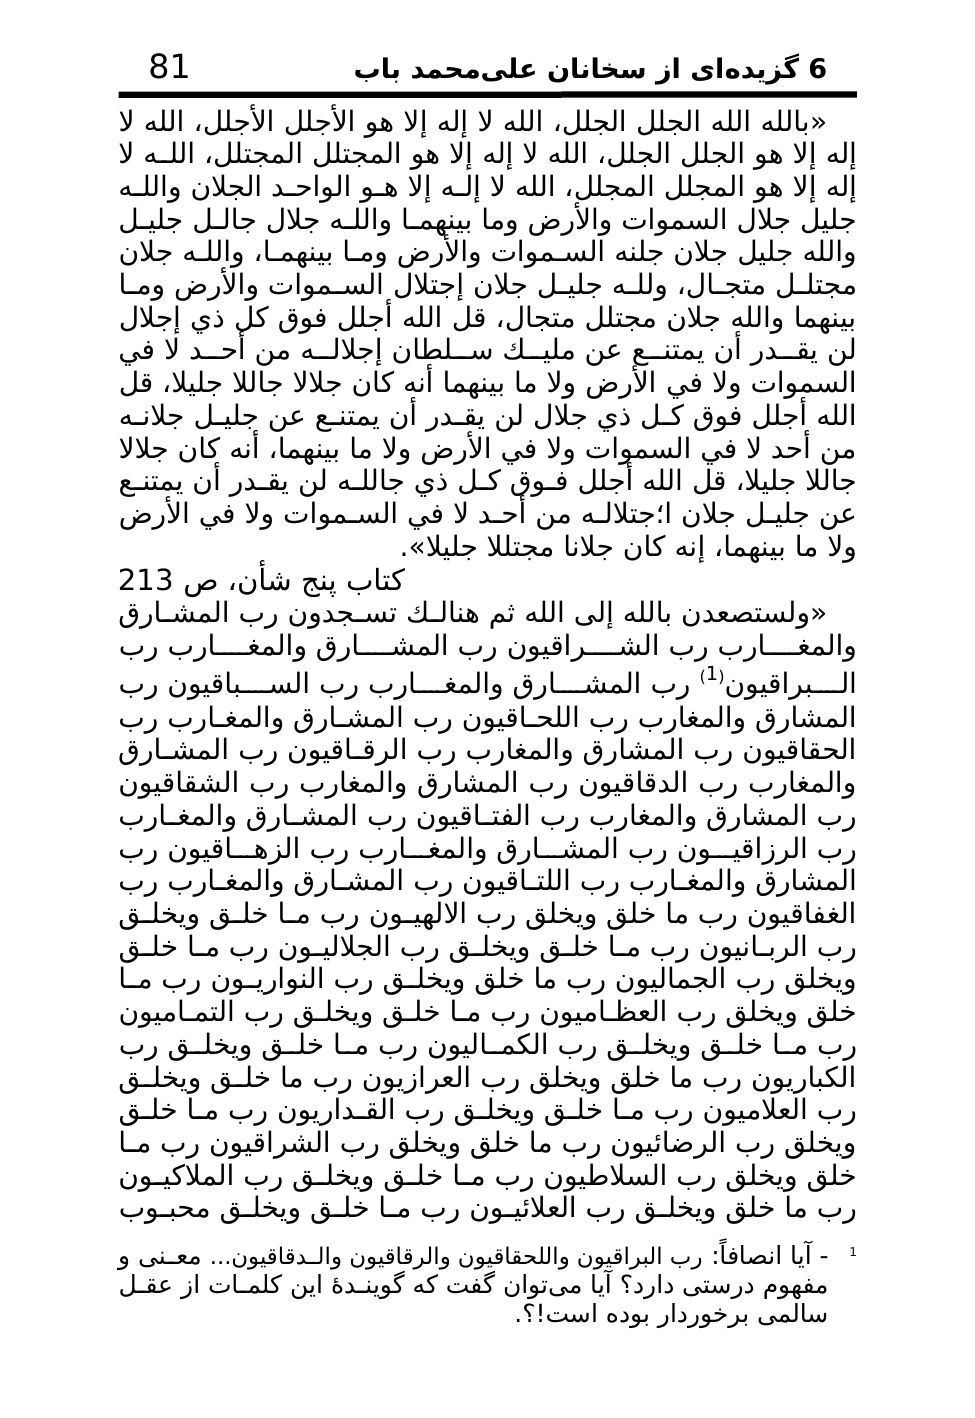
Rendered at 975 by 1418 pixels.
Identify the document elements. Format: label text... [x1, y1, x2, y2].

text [118, 597, 857, 1224]
text «بالله الله الجلل الجلل، الله لا إله إلا هو الأجلل الأجلل، الله لا إله إلا هو الجلل الجلل، الله لا إله إلا هو المجتلل المجتلل، الله لا إله إلا هو المجلل المجلل، الله لا إله إلا هو الواحد الجلان والله جليل جلال السموات والأرض وما بينهما والله جلال جالل جليل والله جليل جلان جلنه السموات والأرض وما بينهما، والله جلان مجتلل متجال، ولله جليل جلان إجتلال السموات والأرض وما بينهما والله جلان مجتلل متجال، قل الله أجلل فوق كل ذي إجلال لن يقدر أن يمتنع عن مليك سلطان إجلاله من أحد لا في السموات ولا في الأرض ولا ما بينهما أنه كان جلالا جاللا جليلا، قل الله أجلل فوق كل ذي جلال لن يقدر أن يمتنع عن جليل جلانه من أحد لا في السموات ولا في الأرض ولا ما بينهما، أنه كان جلالا جاللا جليلا، قل الله أجلل فوق كل ذي جالله لن يقدر أن يمتنع عن جليل جلان ا؛جتلاله من أحد لا في السموات ولا في الأرض ولا ما بينهما، إنه كان جلانا مجتللا جليلا». [118, 105, 857, 563]
text کتاب پنج شأن، ص 213 [118, 563, 857, 597]
